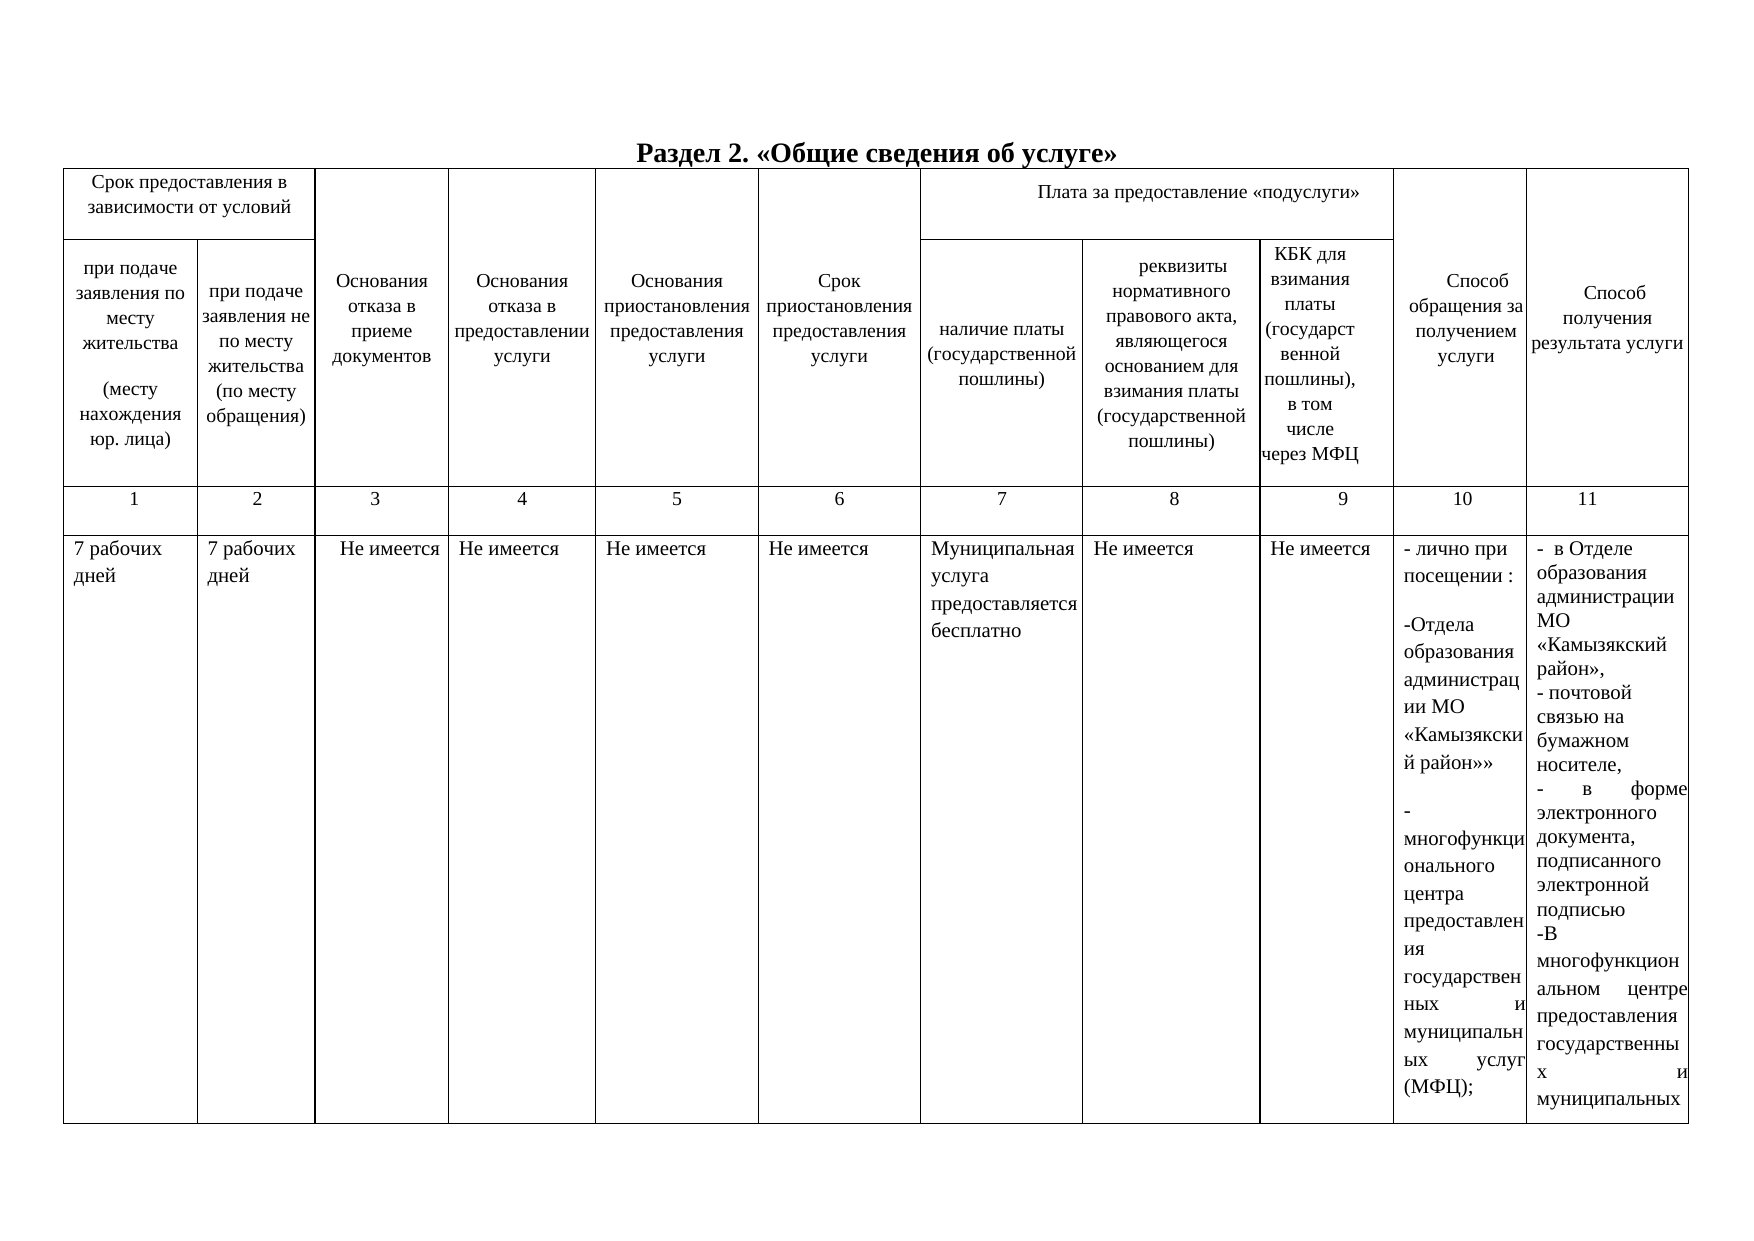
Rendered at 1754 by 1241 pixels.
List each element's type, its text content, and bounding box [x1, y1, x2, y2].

table_cell 4 [449, 487, 595, 534]
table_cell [921, 536, 1082, 1123]
table_cell 10 [1394, 487, 1526, 534]
table_header Способ получения результата услуги [1527, 169, 1688, 486]
table_cell Не имеется [316, 536, 448, 1123]
table_cell Не имеется [759, 536, 920, 1123]
table_cell Не имеется [449, 536, 595, 1123]
table_cell 2 [198, 487, 314, 534]
table_cell 3 [316, 487, 448, 534]
text Раздел 2. «Общие сведения об услуге» [118, 136, 1636, 168]
table_cell 5 [596, 487, 758, 534]
table_header Основания отказа в приеме документов [316, 169, 448, 486]
table_cell наличие платы (государственной пошлины) [921, 240, 1082, 486]
table_cell при подаче заявления не по месту жительства (по месту обращения) [198, 240, 314, 486]
table_header Срок предоставления в зависимости от условий [64, 169, 314, 239]
table_cell Не имеется [1083, 536, 1259, 1123]
table_header Основания отказа в предоставлении услуги [449, 169, 595, 486]
table_header Срок приостановления предоставления услуги [759, 169, 920, 486]
table_cell при подаче заявления по месту жительства (месту нахождения юр. лица) [64, 240, 197, 486]
table_header Плата за предоставление «подуслуги» [921, 169, 1393, 239]
table_cell 11 [1527, 487, 1688, 534]
table_cell 7 [921, 487, 1082, 534]
table_header Основания приостановления предоставления услуги [596, 169, 758, 486]
table_cell Не имеется [596, 536, 758, 1123]
table_cell 7 рабочих дней [64, 536, 197, 1123]
table_cell 8 [1083, 487, 1259, 534]
table_cell 6 [759, 487, 920, 534]
table_cell 1 [64, 487, 197, 534]
table_cell реквизиты нормативного правового акта, являющегося основанием для взимания платы (государственной пошлины) [1083, 240, 1259, 486]
table_cell 7 рабочих дней [198, 536, 314, 1123]
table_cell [1527, 536, 1688, 1123]
table_cell КБК для взимания платы (государственной пошлины), в том числе через МФЦ [1261, 240, 1393, 486]
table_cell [1394, 536, 1526, 1123]
table_cell Не имеется [1261, 536, 1393, 1123]
table_header Способ обращения за получением услуги [1394, 169, 1526, 486]
table_cell 9 [1261, 487, 1393, 534]
